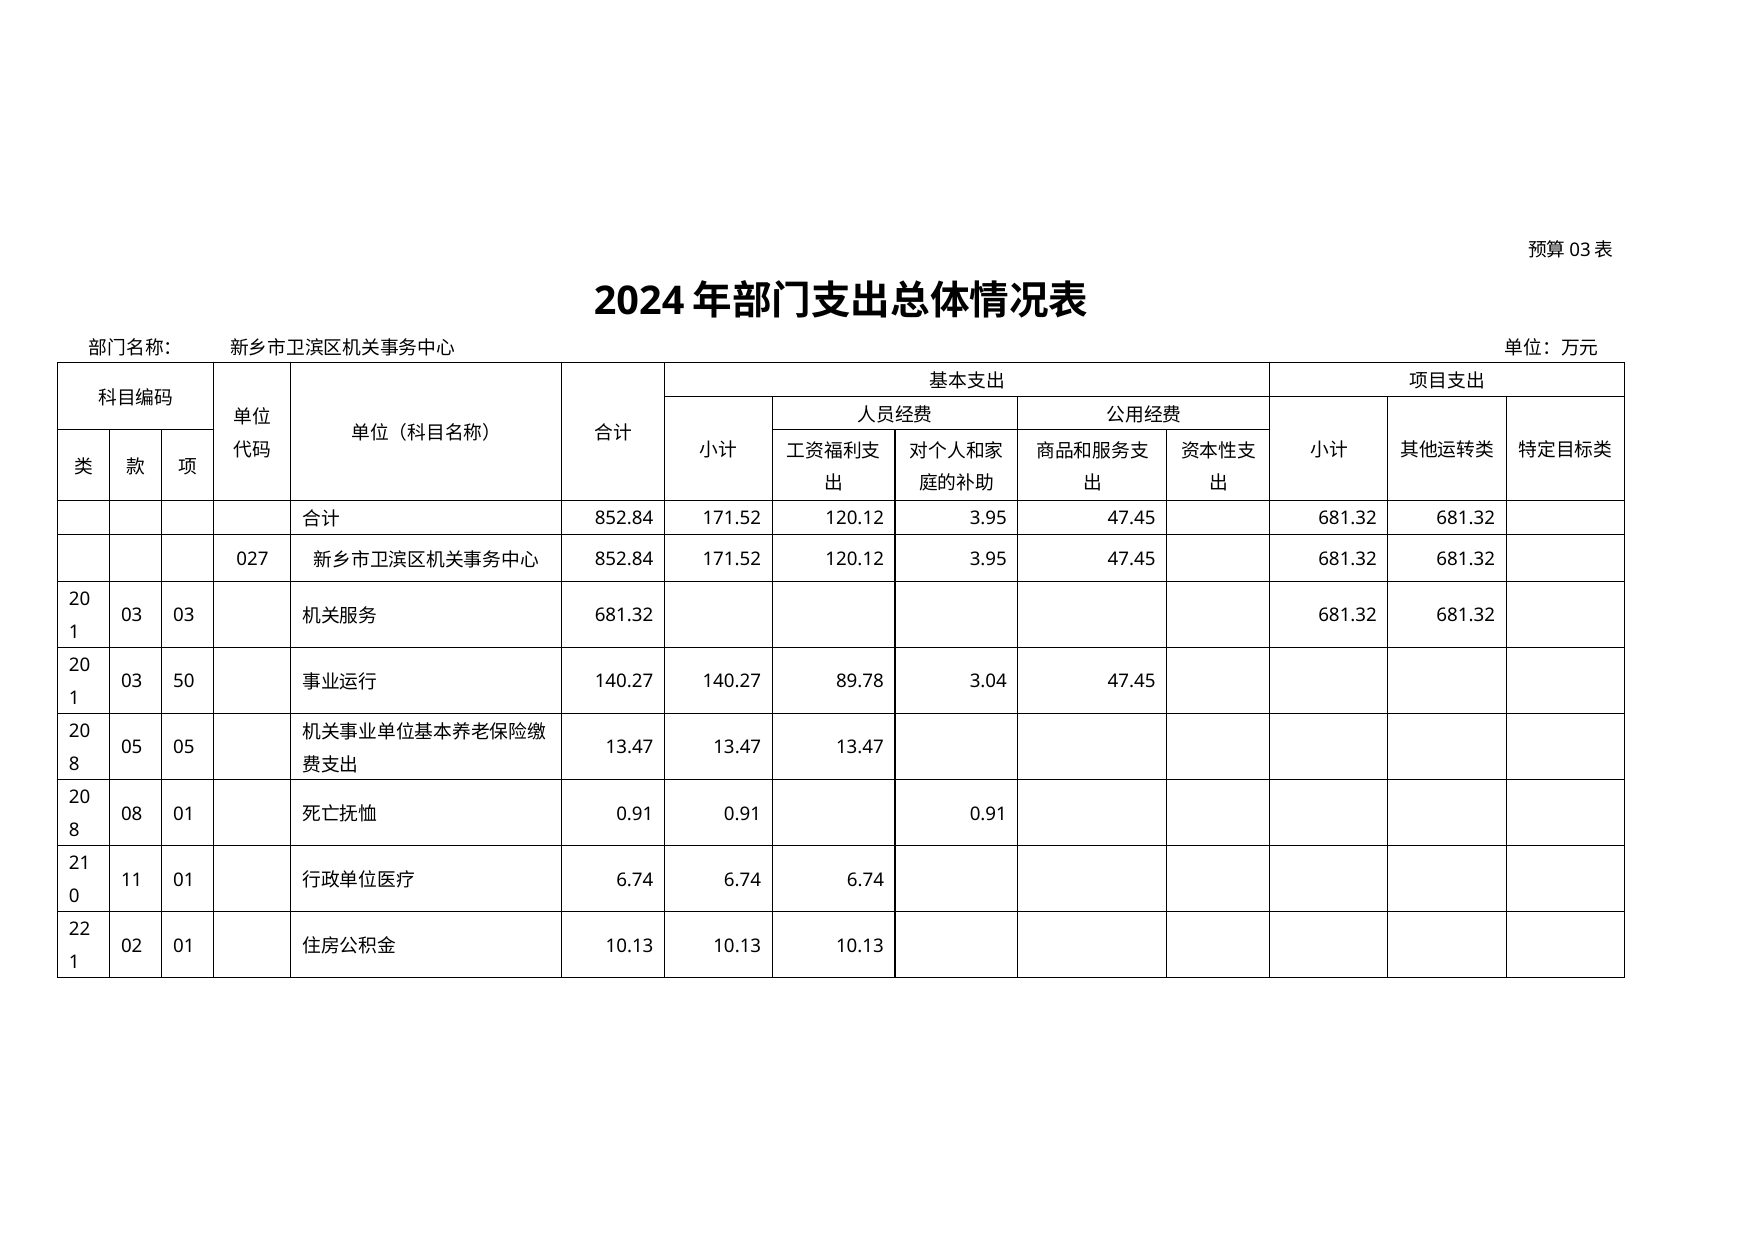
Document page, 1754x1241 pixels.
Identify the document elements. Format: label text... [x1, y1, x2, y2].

table_cell [665, 582, 772, 647]
table_cell [110, 535, 161, 581]
table_cell 13.47 [773, 714, 894, 779]
table_cell 特定目标类 [1507, 397, 1624, 500]
table_cell [1167, 780, 1269, 845]
table_cell 03 [110, 582, 161, 647]
table_cell 852.84 [562, 535, 664, 581]
table_cell 10.13 [562, 912, 664, 977]
table_cell [1388, 780, 1506, 845]
table_cell [214, 714, 290, 779]
table_cell 单位（科目名称） [291, 363, 561, 500]
table_cell 科目编码 [58, 363, 213, 429]
table_cell 0.91 [896, 780, 1017, 845]
table_cell 新乡市卫滨区机关事务中心 [214, 330, 1478, 362]
table_cell 50 [162, 648, 213, 713]
table_cell [896, 582, 1017, 647]
table_cell 2024年部门支出总体情况表 [58, 265, 1624, 330]
table_cell [1507, 780, 1624, 845]
table_cell [1388, 846, 1506, 911]
table_cell [896, 714, 1017, 779]
table_cell 工资福利支出 [773, 430, 894, 500]
table_cell 201 [58, 648, 109, 713]
table_cell 681.32 [1388, 582, 1506, 647]
table_cell 资本性支出 [1167, 430, 1269, 500]
table_cell 合计 [291, 501, 561, 534]
table_cell [1507, 846, 1624, 911]
table_cell [1167, 501, 1269, 534]
table_cell 13.47 [562, 714, 664, 779]
table_cell 120.12 [773, 501, 894, 534]
table_cell [1018, 582, 1166, 647]
table_cell 208 [58, 714, 109, 779]
table_cell 机关服务 [291, 582, 561, 647]
table_cell [1018, 912, 1166, 977]
table_cell [773, 582, 894, 647]
table_cell [1270, 648, 1387, 713]
table_cell 3.95 [896, 501, 1017, 534]
table_cell 681.32 [1270, 582, 1387, 647]
table_cell 0.91 [562, 780, 664, 845]
table_cell [214, 912, 290, 977]
table_cell 商品和服务支出 [1018, 430, 1166, 500]
table_cell 部门名称： [58, 330, 214, 362]
table_cell [1388, 648, 1506, 713]
table_cell 公用经费 [1018, 397, 1269, 429]
table_cell [1270, 846, 1387, 911]
table_cell 11 [110, 846, 161, 911]
table_cell 01 [162, 846, 213, 911]
table_cell [1167, 846, 1269, 911]
table_cell 140.27 [665, 648, 772, 713]
table_cell 171.52 [665, 535, 772, 581]
table_cell 05 [162, 714, 213, 779]
table_cell [1507, 582, 1624, 647]
table_cell 小计 [1270, 397, 1387, 500]
table_cell 3.04 [896, 648, 1017, 713]
table_cell 10.13 [665, 912, 772, 977]
table_cell 02 [110, 912, 161, 977]
table_cell 单位：万元 [1478, 330, 1624, 362]
table_cell [214, 648, 290, 713]
table_cell [1167, 714, 1269, 779]
table_cell 单位代码 [214, 363, 290, 500]
table_cell 47.45 [1018, 501, 1166, 534]
table_cell 10.13 [773, 912, 894, 977]
table_cell [58, 535, 109, 581]
table_cell [1018, 846, 1166, 911]
table_cell 新乡市卫滨区机关事务中心 [291, 535, 561, 581]
table_cell 住房公积金 [291, 912, 561, 977]
table_cell 03 [162, 582, 213, 647]
table_cell 基本支出 [665, 363, 1269, 396]
table_cell [773, 780, 894, 845]
table_cell 0.91 [665, 780, 772, 845]
table_cell 6.74 [562, 846, 664, 911]
table_cell [1018, 780, 1166, 845]
table_cell [1167, 535, 1269, 581]
table_cell 款 [110, 430, 161, 500]
table_cell [1270, 714, 1387, 779]
table_cell [1388, 912, 1506, 977]
table_cell 47.45 [1018, 535, 1166, 581]
table_cell 其他运转类 [1388, 397, 1506, 500]
table_cell 事业运行 [291, 648, 561, 713]
table_cell [1507, 501, 1624, 534]
table_cell 03 [110, 648, 161, 713]
table_cell [896, 846, 1017, 911]
table_cell 681.32 [1388, 535, 1506, 581]
table_cell 行政单位医疗 [291, 846, 561, 911]
table_cell [162, 501, 213, 534]
table_cell [1507, 535, 1624, 581]
table_cell [1270, 780, 1387, 845]
table_cell [1388, 714, 1506, 779]
table_cell [214, 501, 290, 534]
table_cell 201 [58, 582, 109, 647]
table_cell 08 [110, 780, 161, 845]
table_cell [110, 501, 161, 534]
table_cell [162, 535, 213, 581]
table_cell 210 [58, 846, 109, 911]
table_cell [1507, 912, 1624, 977]
table_cell 027 [214, 535, 290, 581]
table_cell 89.78 [773, 648, 894, 713]
table_cell 681.32 [1270, 535, 1387, 581]
table_cell 208 [58, 780, 109, 845]
table_cell 171.52 [665, 501, 772, 534]
table_cell [1270, 912, 1387, 977]
table_cell 对个人和家庭的补助 [896, 430, 1017, 500]
table_cell 3.95 [896, 535, 1017, 581]
table_cell 01 [162, 912, 213, 977]
table_cell 项目支出 [1270, 363, 1624, 396]
table_cell 01 [162, 780, 213, 845]
table_cell 小计 [665, 397, 772, 500]
table_cell 681.32 [1388, 501, 1506, 534]
table_cell 人员经费 [773, 397, 1017, 429]
table_cell 140.27 [562, 648, 664, 713]
table_cell 6.74 [773, 846, 894, 911]
table_cell [1507, 648, 1624, 713]
table_cell 221 [58, 912, 109, 977]
table_cell 05 [110, 714, 161, 779]
table_cell 6.74 [665, 846, 772, 911]
table_cell [214, 780, 290, 845]
table_cell [1507, 714, 1624, 779]
table_cell 13.47 [665, 714, 772, 779]
table_cell [1167, 648, 1269, 713]
table_cell 120.12 [773, 535, 894, 581]
table_cell 47.45 [1018, 648, 1166, 713]
table_cell [214, 846, 290, 911]
table_cell [896, 912, 1017, 977]
table_cell 852.84 [562, 501, 664, 534]
table_cell 项 [162, 430, 213, 500]
table_header 预算03表 [58, 232, 1624, 265]
table_cell [1018, 714, 1166, 779]
table_cell 死亡抚恤 [291, 780, 561, 845]
table_cell [58, 501, 109, 534]
table_cell 681.32 [562, 582, 664, 647]
table_cell 681.32 [1270, 501, 1387, 534]
table_cell [1167, 912, 1269, 977]
table_cell [214, 582, 290, 647]
table_cell [1167, 582, 1269, 647]
table_cell 机关事业单位基本养老保险缴费支出 [291, 714, 561, 779]
table_cell 类 [58, 430, 109, 500]
table_cell 合计 [562, 363, 664, 500]
